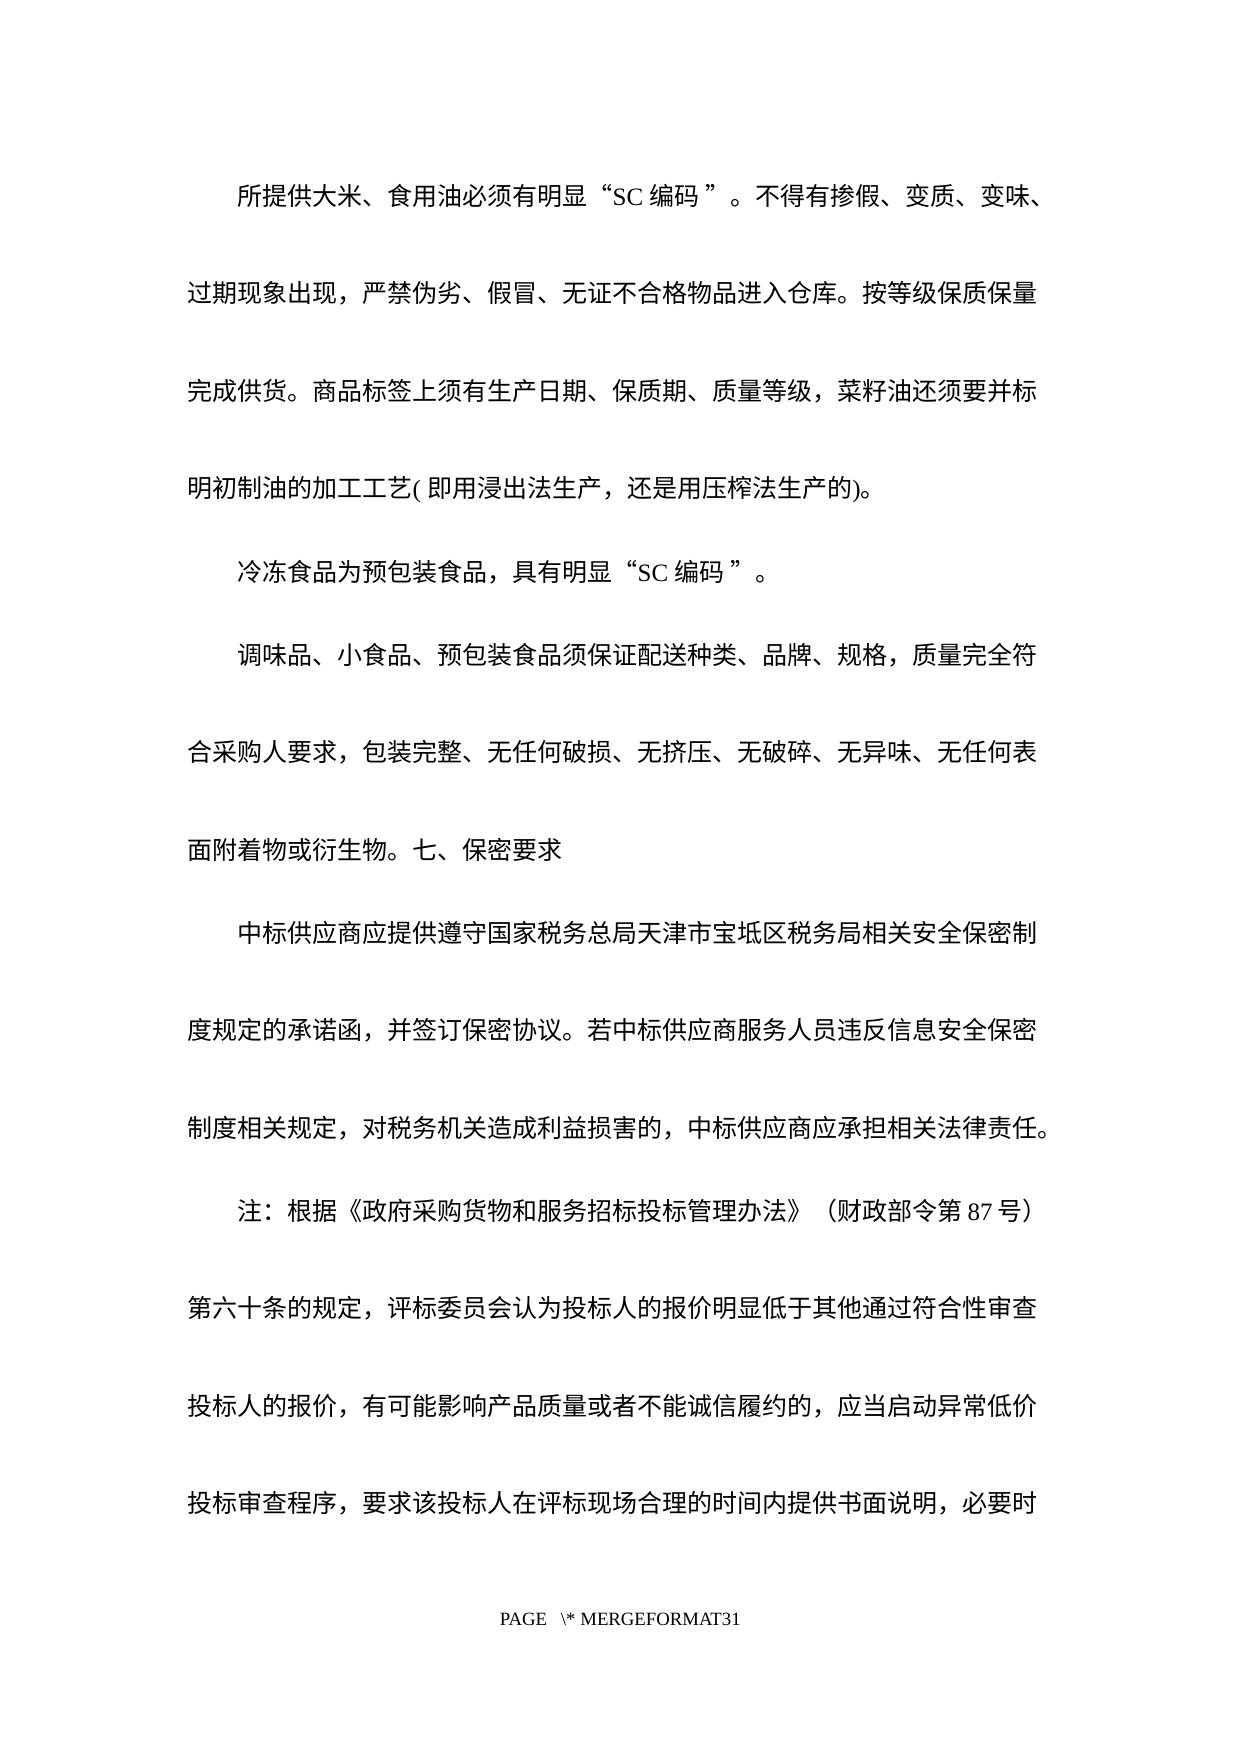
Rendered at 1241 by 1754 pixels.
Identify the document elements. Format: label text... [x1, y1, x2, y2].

text 冷冻食品为预包装食品，具有明显“SC 编码 ”。 [187, 538, 1053, 603]
text 所提供大米、食用油必须有明显“SC 编码 ”。不得有掺假、变质、变味、过期现象出现，严禁伪劣、假冒、无证不合格物品进入仓库。按等级保质保量完成供货。商品标签上须有生产日期、保质期、质量等级，菜籽油还须要并标明初制油的加工工艺( 即用浸出法生产，还是用压榨法生产的)。 [187, 162, 1053, 519]
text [187, 1177, 1053, 1534]
text 调味品、小食品、预包装食品须保证配送种类、品牌、规格，质量完全符合采购人要求，包装完整、无任何破损、无挤压、无破碎、无异味、无任何表面附着物或衍生物。七、保密要求 [187, 621, 1053, 881]
text 中标供应商应提供遵守国家税务总局天津市宝坻区税务局相关安全保密制度规定的承诺函，并签订保密协议。若中标供应商服务人员违反信息安全保密制度相关规定，对税务机关造成利益损害的，中标供应商应承担相关法律责任。 [187, 899, 1053, 1159]
